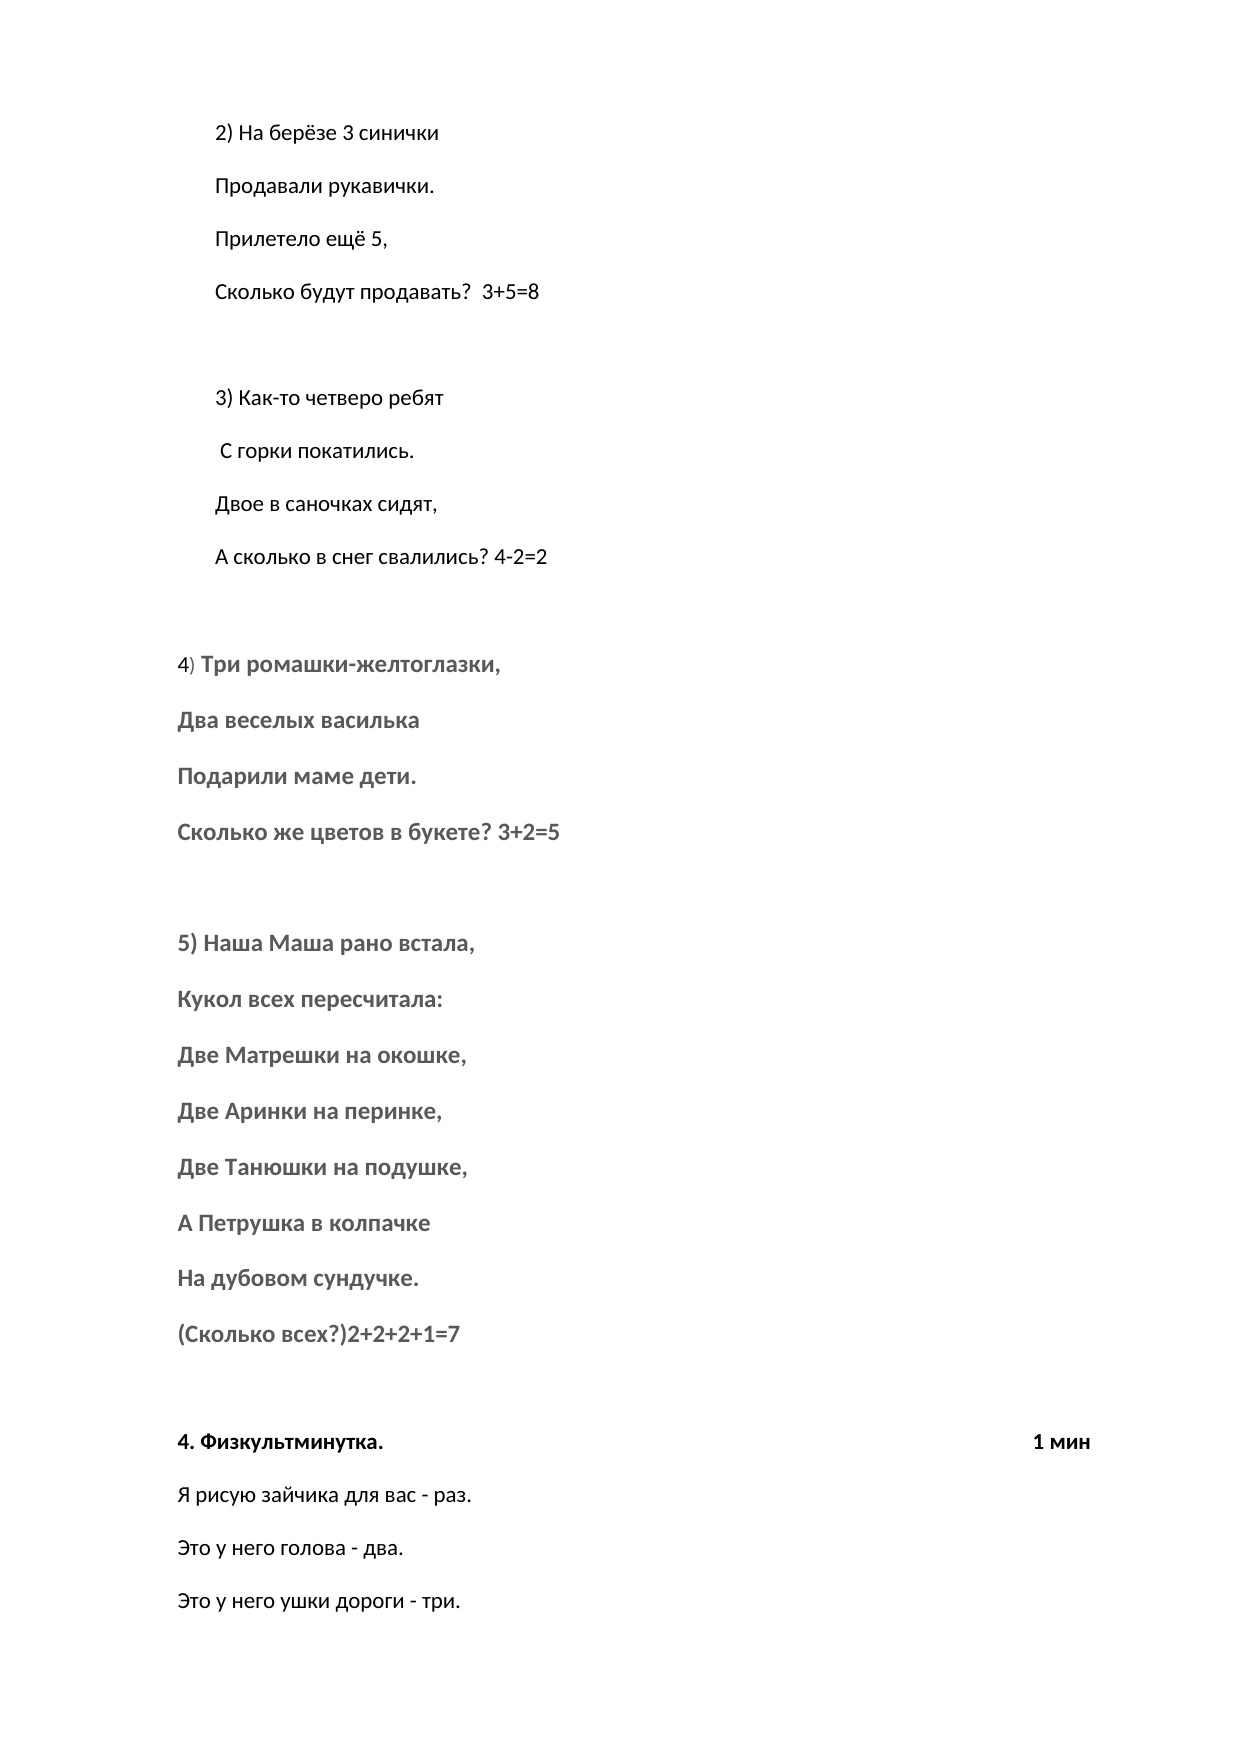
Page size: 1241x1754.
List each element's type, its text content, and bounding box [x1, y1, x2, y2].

text Я рисую зайчика для вас - раз. [177, 1480, 1152, 1508]
text 2) На берёзе 3 синички [215, 118, 1152, 146]
text Это у него ушки дороги - три. [177, 1586, 1152, 1614]
text 4) Три ромашки-желтоглазки, [177, 648, 1152, 679]
text А сколько в снег свалились? 4-2=2 [215, 542, 1152, 570]
text (Сколько всех?)2+2+2+1=7 [177, 1318, 1152, 1349]
text Две Матрешки на окошке, [177, 1039, 1152, 1070]
text Два веселых василька [177, 704, 1152, 735]
text Подарили маме дети. [177, 760, 1152, 791]
text Сколько будут продавать? 3+5=8 [215, 277, 1152, 305]
text Это у него голова - два. [177, 1533, 1152, 1561]
text 3) Как-то четверо ребят [215, 383, 1152, 411]
text Две Танюшки на подушке, [177, 1151, 1152, 1181]
text А Петрушка в колпачке [177, 1207, 1152, 1237]
text 5) Наша Маша рано встала, [177, 927, 1152, 958]
text Двое в саночках сидят, [215, 489, 1152, 517]
text Сколько же цветов в букете? 3+2=5 [177, 816, 1152, 846]
text Кукол всех пересчитала: [177, 983, 1152, 1014]
text Две Аринки на перинке, [177, 1095, 1152, 1126]
text С горки покатились. [215, 436, 1152, 464]
text 4. Физкультминутка. 1 мин [177, 1427, 1152, 1455]
text Продавали рукавички. [215, 171, 1152, 199]
text На дубовом сундучке. [177, 1262, 1152, 1293]
text Прилетело ещё 5, [215, 224, 1152, 252]
